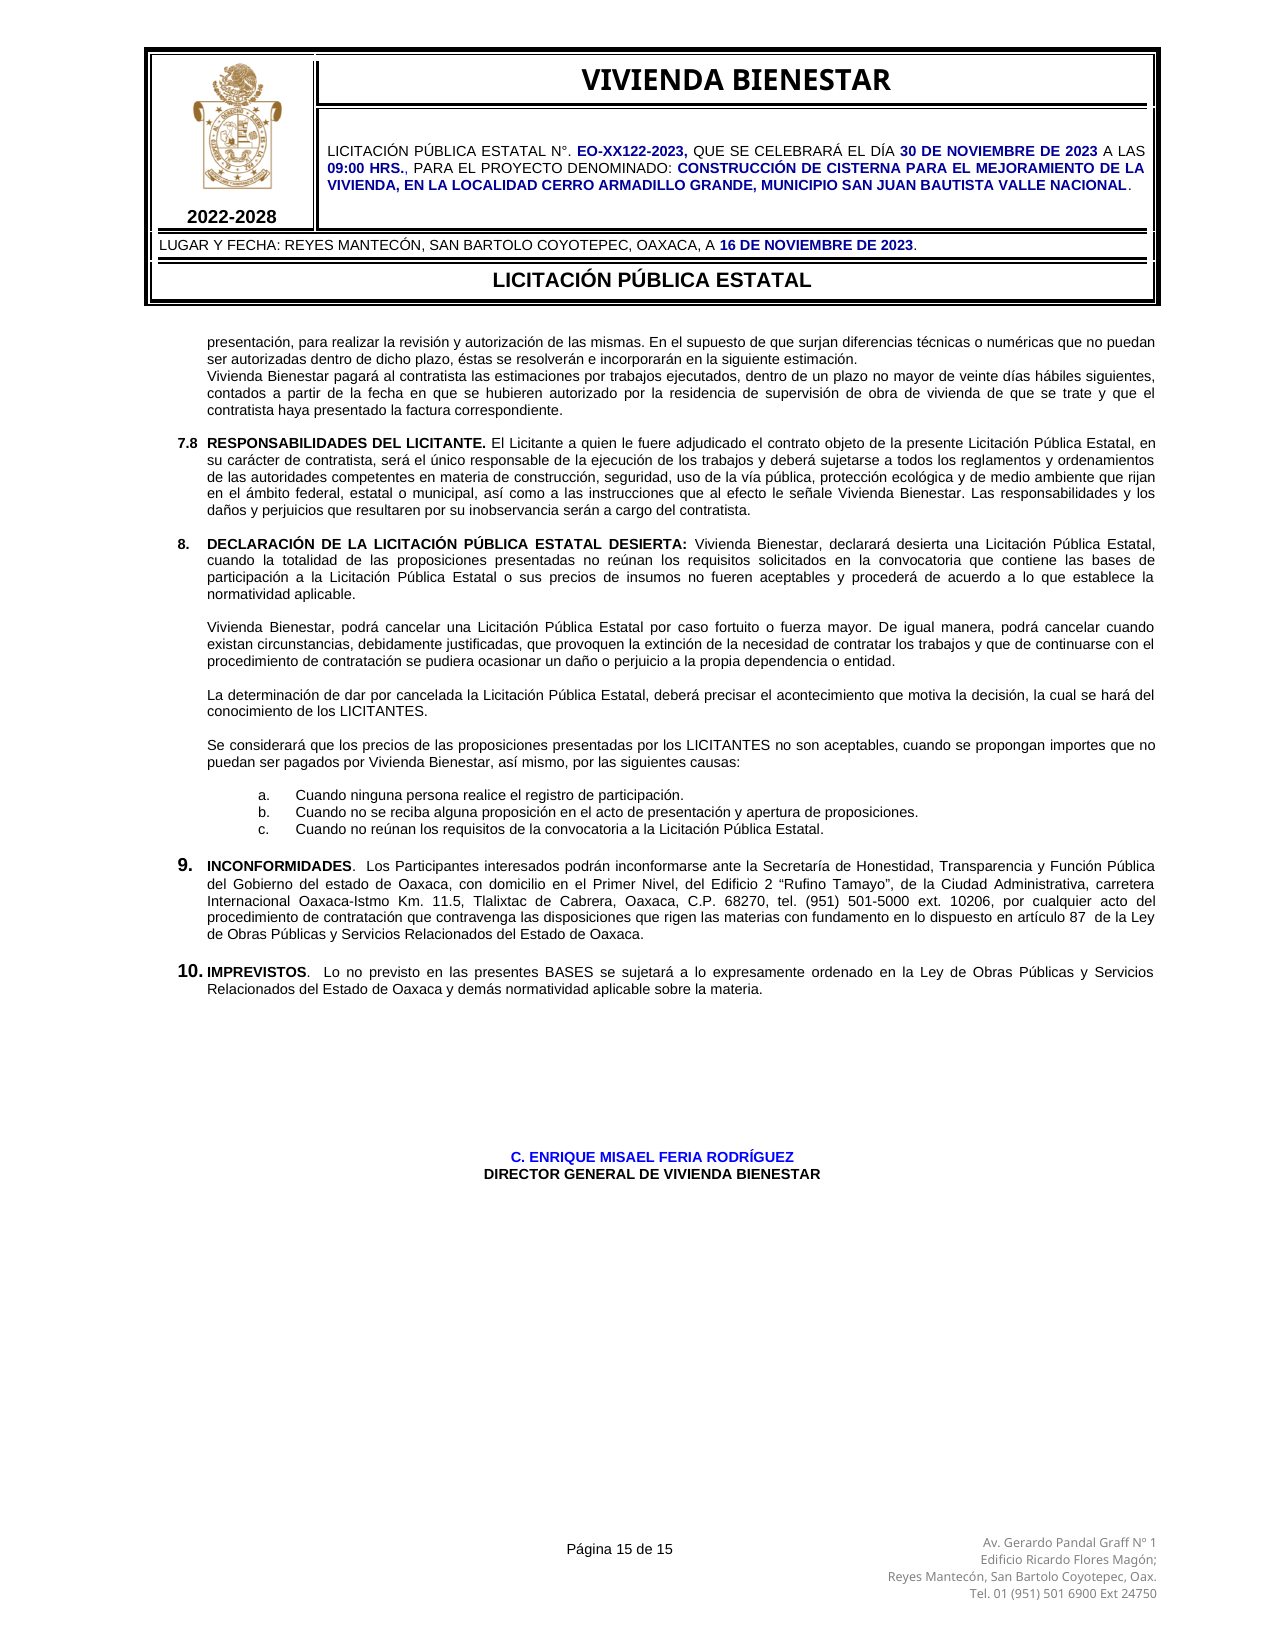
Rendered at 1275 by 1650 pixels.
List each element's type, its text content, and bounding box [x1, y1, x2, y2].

text 7.8 RESPONSABILIDADES DEL LICITANTE. El Licitante a quien le fuere adjudicado el contrato objeto de la presente Licitación Pública Estatal, en su carácter de contratista, será el único responsable de la ejecución de los trabajos y deberá sujetarse a todos los reglamentos y ordenamientos de las autoridades competentes en materia de construcción, seguridad, uso de la vía pública, protección ecológica y de medio ambiente que rijan en el ámbito federal, estatal o municipal, así como a las instrucciones que al efecto le señale Vivienda Bienestar. Las responsabilidades y los daños y perjuicios que resultaren por su inobservancia serán a cargo del contratista. [177, 435, 1157, 518]
list INCONFORMIDADES. Los Participantes interesados podrán inconformarse ante la Secretaría de Honestidad, Transparencia y Función Pública del Gobierno del estado de Oaxaca, con domicilio en el Primer Nivel, del Edificio 2 “Rufino Tamayo”, de la Ciudad Administrativa, carretera Internacional Oaxaca-Istmo Km. 11.5, Tlalixtac de Cabrera, Oaxaca, C.P. 68270, tel. (951) 501-5000 ext. 10206, por cualquier acto del procedimiento de contratación que contravenga las disposiciones que rigen las materias con fundamento en lo dispuesto en artículo 87 de la Ley de Obras Públicas y Servicios Relacionados del Estado de Oaxaca. [177, 854, 1157, 943]
text La determinación de dar por cancelada la Licitación Pública Estatal, deberá precisar el acontecimiento que motiva la decisión, la cual se hará del conocimiento de los LICITANTES. [207, 686, 1157, 720]
text Vivienda Bienestar pagará al contratista las estimaciones por trabajos ejecutados, dentro de un plazo no mayor de veinte días hábiles siguientes, contados a partir de la fecha en que se hubieren autorizado por la residencia de supervisión de obra de vivienda de que se trate y que el contratista haya presentado la factura correspondiente. [207, 368, 1157, 418]
list Cuando no se reciba alguna proposición en el acto de presentación y apertura de proposiciones. [258, 804, 1157, 820]
picture [187, 59, 285, 188]
list IMPREVISTOS. Lo no previsto en las presentes BASES se sujetará a lo expresamente ordenado en la Ley de Obras Públicas y Servicios Relacionados del Estado de Oaxaca y demás normatividad aplicable sobre la materia. [177, 959, 1157, 998]
list Cuando no reúnan los requisitos de la convocatoria a la Licitación Pública Estatal. [258, 820, 1157, 837]
text DIRECTOR GENERAL DE VIVIENDA BIENESTAR [148, 1165, 1157, 1182]
text 8. DECLARACIÓN DE LA LICITACIÓN PÚBLICA ESTATAL DESIERTA: Vivienda Bienestar, declarará desierta una Licitación Pública Estatal, cuando la totalidad de las proposiciones presentadas no reúnan los requisitos solicitados en la convocatoria que contiene las bases de participación a la Licitación Pública Estatal o sus precios de insumos no fueren aceptables y procederá de acuerdo a lo que establece la normatividad aplicable. [177, 535, 1157, 602]
text Se considerará que los precios de las proposiciones presentadas por los LICITANTES no son aceptables, cuando se propongan importes que no puedan ser pagados por Vivienda Bienestar, así mismo, por las siguientes causas: [207, 737, 1157, 770]
text C. ENRIQUE MISAEL FERIA RODRÍGUEZ [148, 1149, 1157, 1165]
text Vivienda Bienestar, podrá cancelar una Licitación Pública Estatal por caso fortuito o fuerza mayor. De igual manera, podrá cancelar cuando existan circunstancias, debidamente justificadas, que provoquen la extinción de la necesidad de contratar los trabajos y que de continuarse con el procedimiento de contratación se pudiera ocasionar un daño o perjuicio a la propia dependencia o entidad. [207, 619, 1157, 669]
list Cuando ninguna persona realice el registro de participación. [258, 787, 1157, 804]
